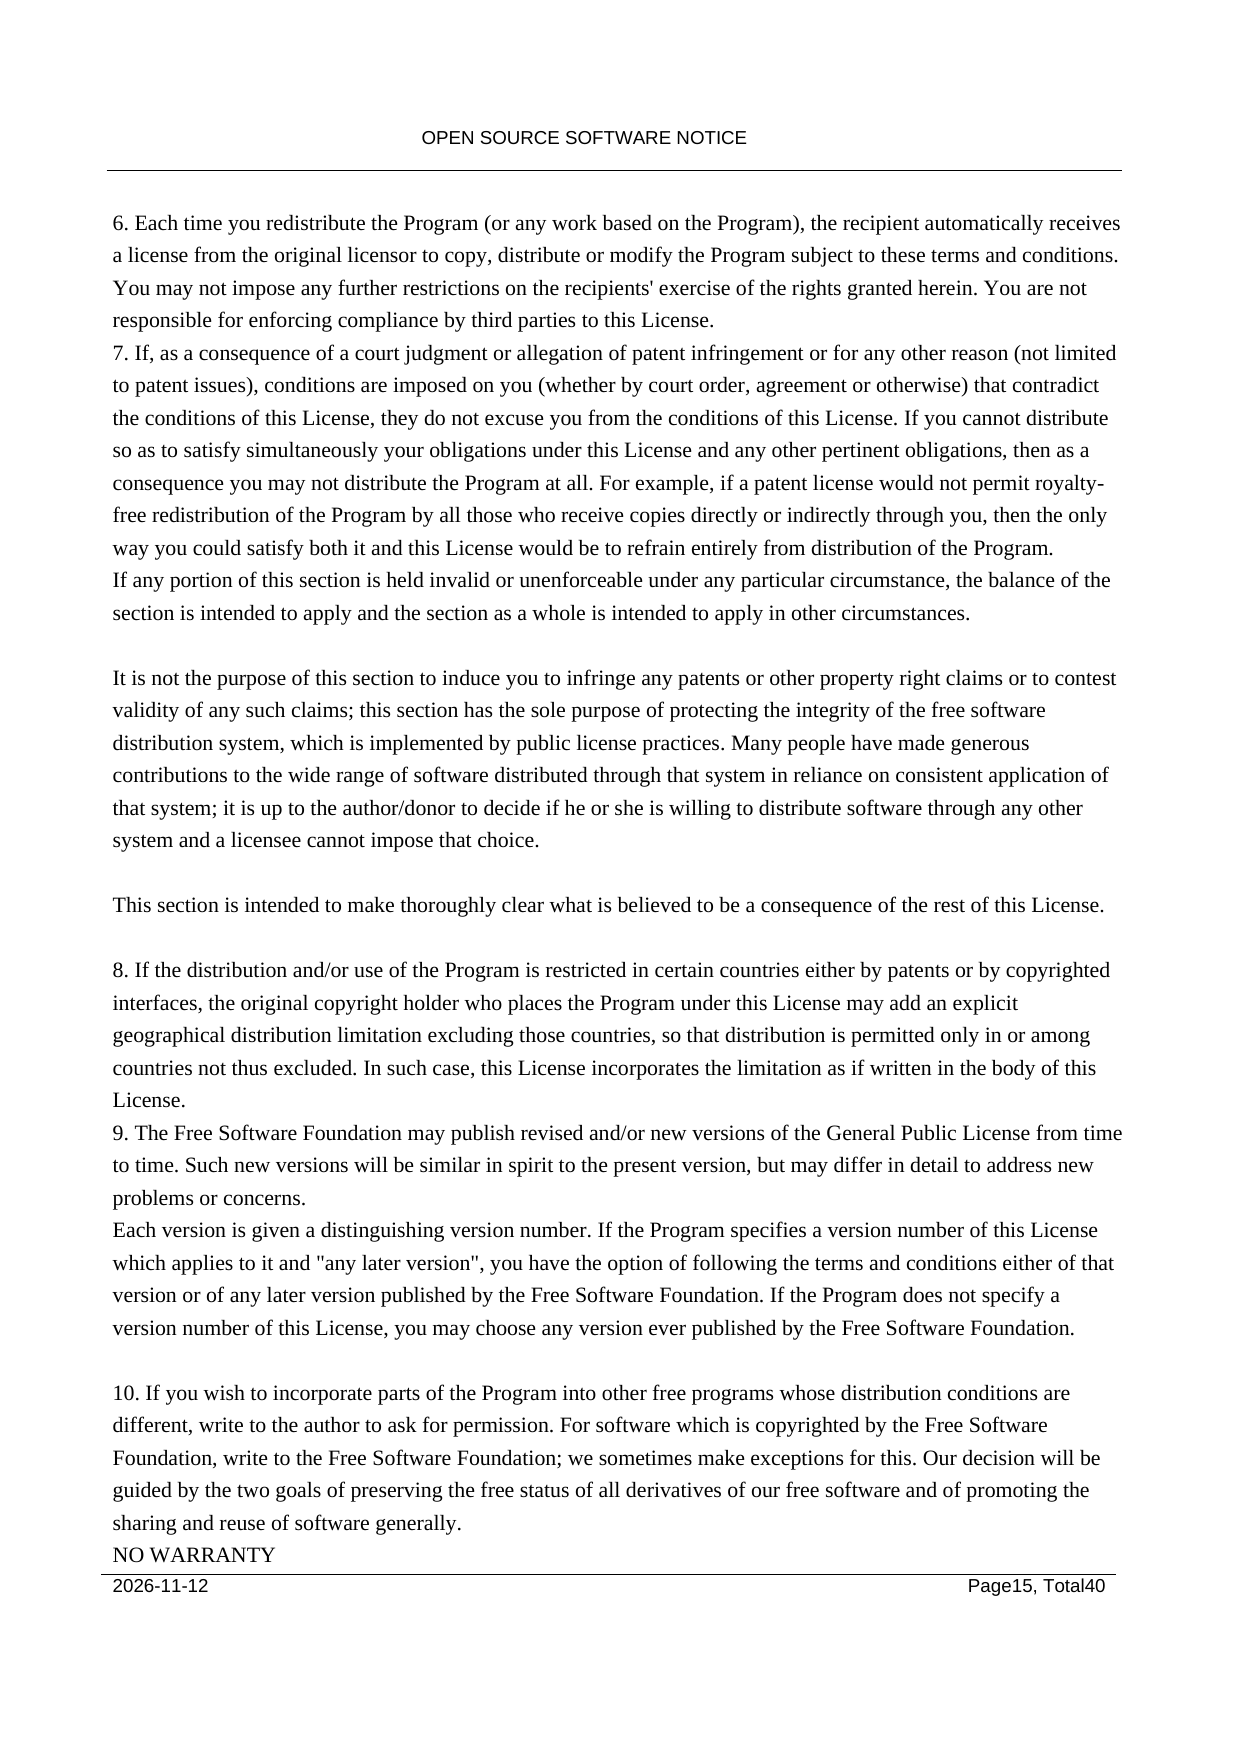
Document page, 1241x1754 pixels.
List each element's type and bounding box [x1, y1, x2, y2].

text [112, 206, 1128, 1571]
